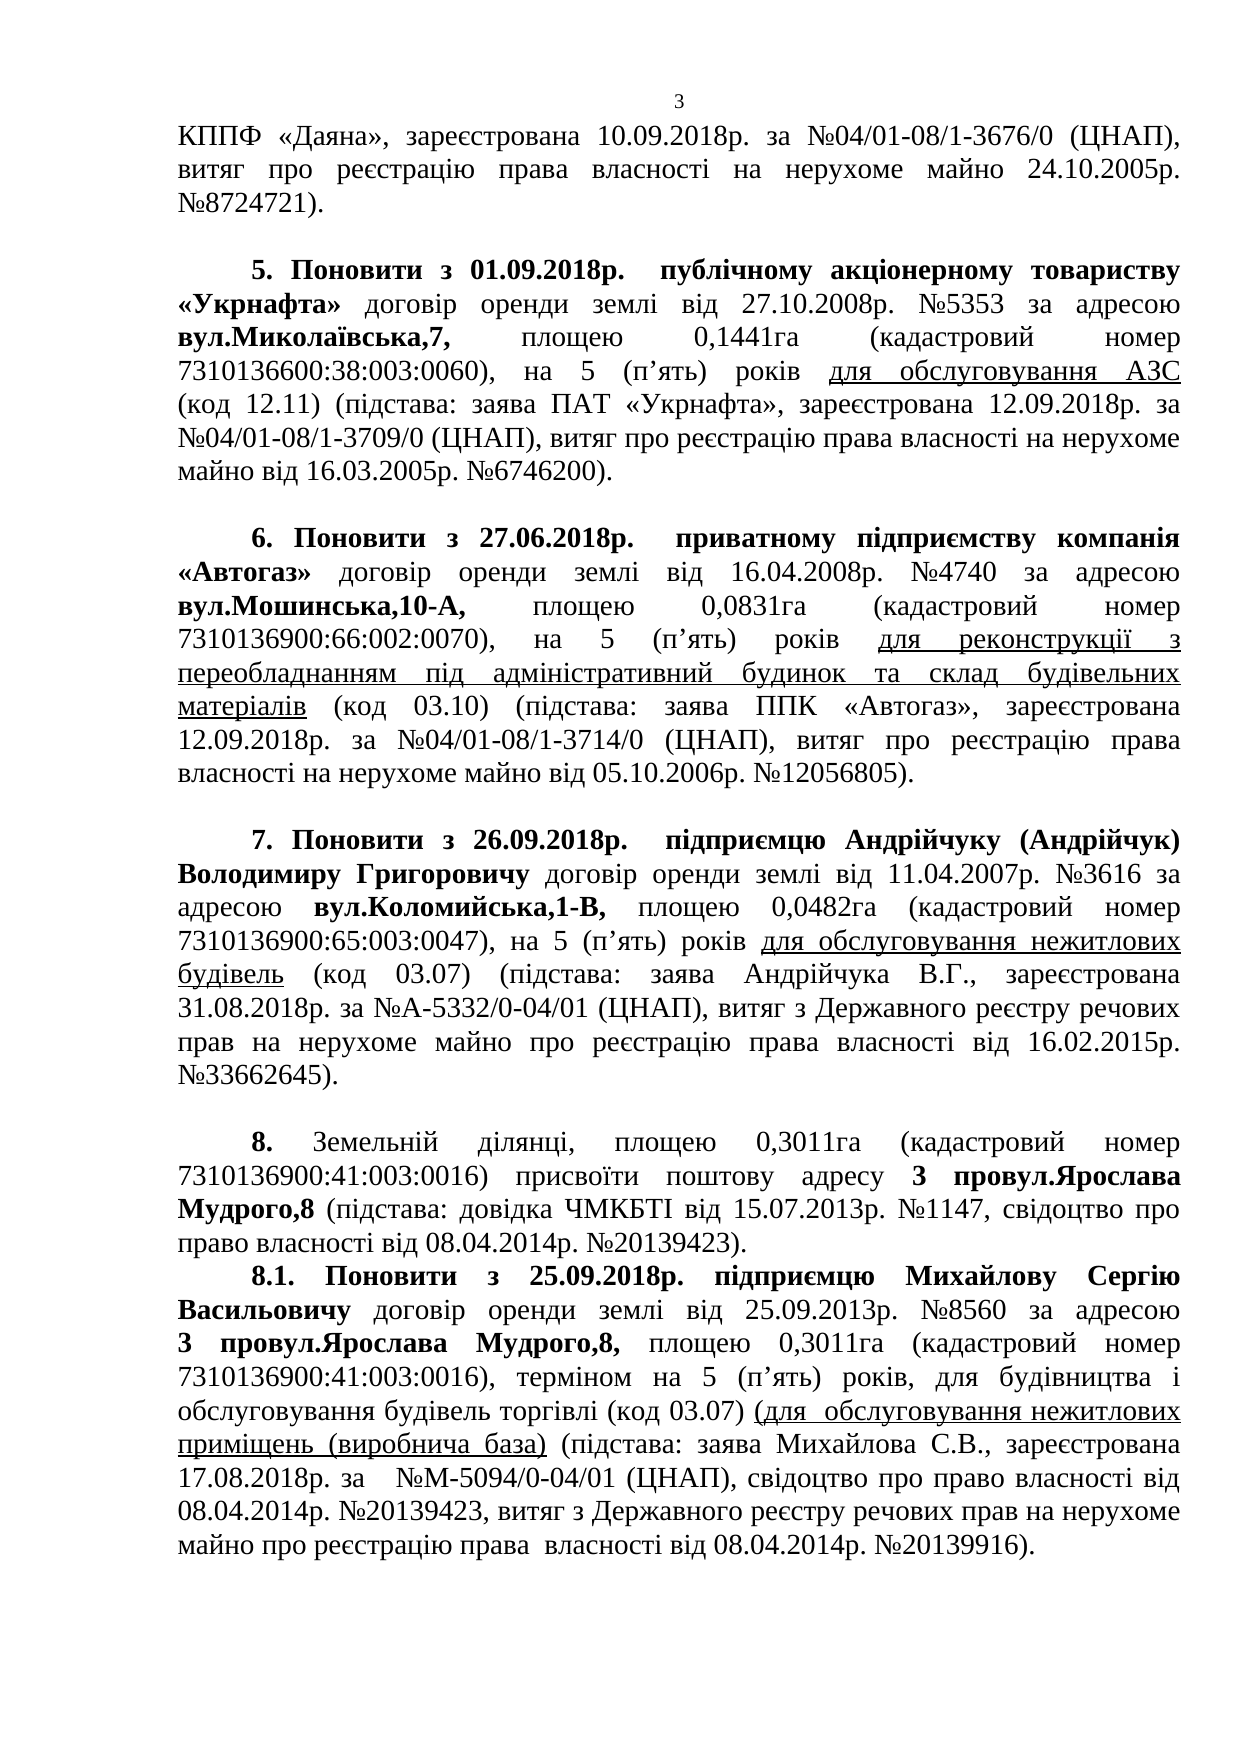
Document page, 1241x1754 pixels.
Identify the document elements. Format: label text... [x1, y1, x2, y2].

text 8.1. Поновити з 25.09.2018р. підприємцю Михайлову Сергію Васильовичу договір оренди землі від 25.09.2013р. №8560 за адресою 3 провул.Ярослава Мудрого,8, площею 0,3011га (кадастровий номер 7310136900:41:003:0016), терміном на 5 (п’ять) років, для будівництва і обслуговування будівель торгівлі (код 03.07) (для обслуговування нежитлових приміщень (виробнича база) (підстава: заява Михайлова С.В., зареєстрована 17.08.2018р. за №М-5094/0-04/01 (ЦНАП), свідоцтво про право власності від 08.04.2014р. №20139423, витяг з Державного реєстру речових прав на нерухоме майно про реєстрацію права власності від 08.04.2014р. №20139916). [177, 1258, 1181, 1560]
text 6. Поновити з 27.06.2018р. приватному підприємству компанія «Автогаз» договір оренди землі від 16.04.2008р. №4740 за адресою вул.Мошинська,10-А, площею 0,0831га (кадастровий номер 7310136900:66:002:0070), на 5 (п’ять) років для реконструкції з переобладнанням під адміністративний будинок та склад будівельних матеріалів (код 03.10) (підстава: заява ППК «Автогаз», зареєстрована 12.09.2018р. за №04/01-08/1-3714/0 (ЦНАП), витяг про реєстрацію права власності на нерухоме майно від 05.10.2006р. №12056805). [177, 521, 1181, 684]
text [177, 118, 1181, 219]
text 8. Земельній ділянці, площею 0,3011га (кадастровий номер 7310136900:41:003:0016) присвоїти поштову адресу 3 провул.Ярослава Мудрого,8 (підстава: довідка ЧМКБТІ від 15.07.2013р. №1147, свідоцтво про право власності від 08.04.2014р. №20139423). [177, 1124, 1181, 1258]
text 5. Поновити з 01.09.2018р. публічному акціонерному товариству «Укрнафта» договір оренди землі від 27.10.2008р. №5353 за адресою вул.Миколаївська,7, площею 0,1441га (кадастровий номер 7310136600:38:003:0060), на 5 (п’ять) років для обслуговування АЗС (код 12.11) (підстава: заява ПАТ «Укрнафта», зареєстрована 12.09.2018р. за №04/01-08/1-3709/0 (ЦНАП), витяг про реєстрацію права власності на нерухоме майно від 16.03.2005р. №6746200). [177, 252, 1181, 487]
text 6. Поновити з 27.06.2018р. приватному підприємству компанія «Автогаз» договір оренди землі від 16.04.2008р. №4740 за адресою вул.Мошинська,10-А, площею 0,0831га (кадастровий номер 7310136900:66:002:0070), на 5 (п’ять) років для реконструкції з переобладнанням під адміністративний будинок та склад будівельних матеріалів (код 03.10) (підстава: заява ППК «Автогаз», зареєстрована 12.09.2018р. за №04/01-08/1-3714/0 (ЦНАП), витяг про реєстрацію права власності на нерухоме майно від 05.10.2006р. №12056805). [177, 685, 1181, 789]
text 7. Поновити з 26.09.2018р. підприємцю Андрійчуку (Андрійчук) Володимиру Григоровичу договір оренди землі від 11.04.2007р. №3616 за адресою вул.Коломийська,1-В, площею 0,0482га (кадастровий номер 7310136900:65:003:0047), на 5 (п’ять) років для обслуговування нежитлових будівель (код 03.07) (підстава: заява Андрійчука В.Г., зареєстрована 31.08.2018р. за №А-5332/0-04/01 (ЦНАП), витяг з Державного реєстру речових прав на нерухоме майно про реєстрацію права власності від 16.02.2015р. №33662645). [177, 822, 1181, 1091]
